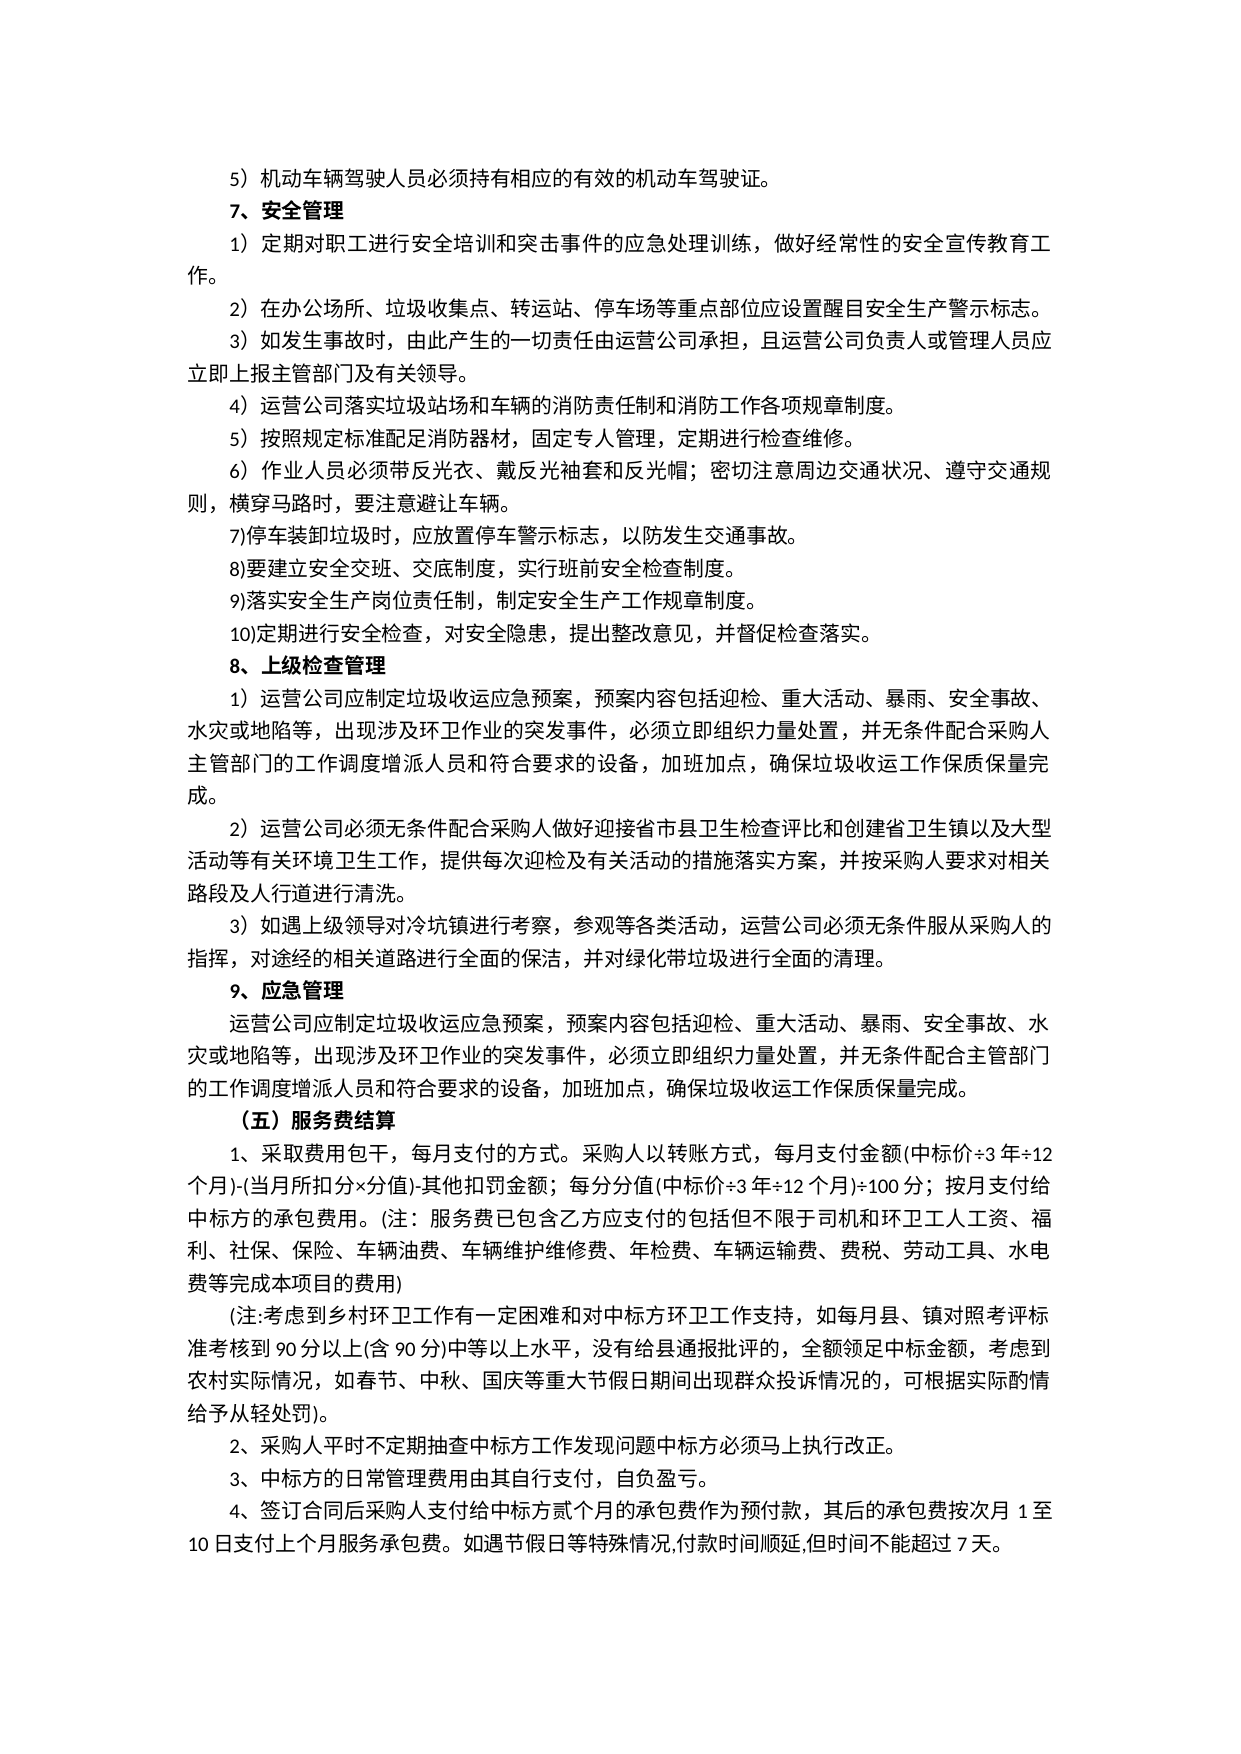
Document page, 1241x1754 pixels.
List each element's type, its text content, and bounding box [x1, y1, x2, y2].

text 2）在办公场所、垃圾收集点、转运站、停车场等重点部位应设置醒目安全生产警示标志。 [187, 292, 1053, 324]
text 1、采取费用包干，每月支付的方式。采购人以转账方式，每月支付金额(中标价÷3年÷12个月)-(当月所扣分×分值)-其他扣罚金额；每分分值(中标价÷3年÷12个月)÷100分；按月支付给中标方的承包费用。(注：服务费已包含乙方应支付的包括但不限于司机和环卫工人工资、福利、社保、保险、车辆油费、车辆维护维修费、年检费、车辆运输费、费税、劳动工具、水电费等完成本项目的费用) [187, 1137, 1053, 1299]
text 5）机动车辆驾驶人员必须持有相应的有效的机动车驾驶证。 [187, 162, 1053, 194]
text 4、签订合同后采购人支付给中标方贰个月的承包费作为预付款，其后的承包费按次月1至10日支付上个月服务承包费。如遇节假日等特殊情况,付款时间顺延,但时间不能超过7天。 [187, 1494, 1053, 1559]
text 7)停车装卸垃圾时，应放置停车警示标志，以防发生交通事故。 [187, 519, 1053, 552]
text 运营公司应制定垃圾收运应急预案，预案内容包括迎检、重大活动、暴雨、安全事故、水灾或地陷等，出现涉及环卫作业的突发事件，必须立即组织力量处置，并无条件配合主管部门的工作调度增派人员和符合要求的设备，加班加点，确保垃圾收运工作保质保量完成。 [187, 1007, 1053, 1104]
text (注:考虑到乡村环卫工作有一定困难和对中标方环卫工作支持，如每月县、镇对照考评标准考核到90分以上(含90分)中等以上水平，没有给县通报批评的，全额领足中标金额，考虑到农村实际情况，如春节、中秋、国庆等重大节假日期间出现群众投诉情况的，可根据实际酌情给予从轻处罚)。 [187, 1299, 1053, 1429]
text 2）运营公司必须无条件配合采购人做好迎接省市县卫生检查评比和创建省卫生镇以及大型活动等有关环境卫生工作，提供每次迎检及有关活动的措施落实方案，并按采购人要求对相关路段及人行道进行清洗。 [187, 812, 1053, 909]
text 5）按照规定标准配足消防器材，固定专人管理，定期进行检查维修。 [187, 422, 1053, 454]
text 4）运营公司落实垃圾站场和车辆的消防责任制和消防工作各项规章制度。 [187, 389, 1053, 422]
text 1）定期对职工进行安全培训和突击事件的应急处理训练，做好经常性的安全宣传教育工作。 [187, 227, 1053, 292]
text 1）运营公司应制定垃圾收运应急预案，预案内容包括迎检、重大活动、暴雨、安全事故、水灾或地陷等，出现涉及环卫作业的突发事件，必须立即组织力量处置，并无条件配合采购人主管部门的工作调度增派人员和符合要求的设备，加班加点，确保垃圾收运工作保质保量完成。 [187, 682, 1053, 812]
text 6）作业人员必须带反光衣、戴反光袖套和反光帽；密切注意周边交通状况、遵守交通规则，横穿马路时，要注意避让车辆。 [187, 454, 1053, 519]
text 9)落实安全生产岗位责任制，制定安全生产工作规章制度。 [187, 584, 1053, 617]
text 7、安全管理 [187, 194, 1053, 227]
text 10)定期进行安全检查，对安全隐患，提出整改意见，并督促检查落实。 [187, 617, 1053, 649]
text 8)要建立安全交班、交底制度，实行班前安全检查制度。 [187, 552, 1053, 584]
text （五）服务费结算 [187, 1104, 1053, 1137]
text 3、中标方的日常管理费用由其自行支付，自负盈亏。 [187, 1462, 1053, 1494]
text 3）如遇上级领导对冷坑镇进行考察，参观等各类活动，运营公司必须无条件服从采购人的指挥，对途经的相关道路进行全面的保洁，并对绿化带垃圾进行全面的清理。 [187, 909, 1053, 974]
text 8、上级检查管理 [187, 649, 1053, 682]
text 3）如发生事故时，由此产生的一切责任由运营公司承担，且运营公司负责人或管理人员应立即上报主管部门及有关领导。 [187, 324, 1053, 389]
text 2、采购人平时不定期抽查中标方工作发现问题中标方必须马上执行改正。 [187, 1429, 1053, 1462]
text 9、应急管理 [187, 974, 1053, 1007]
